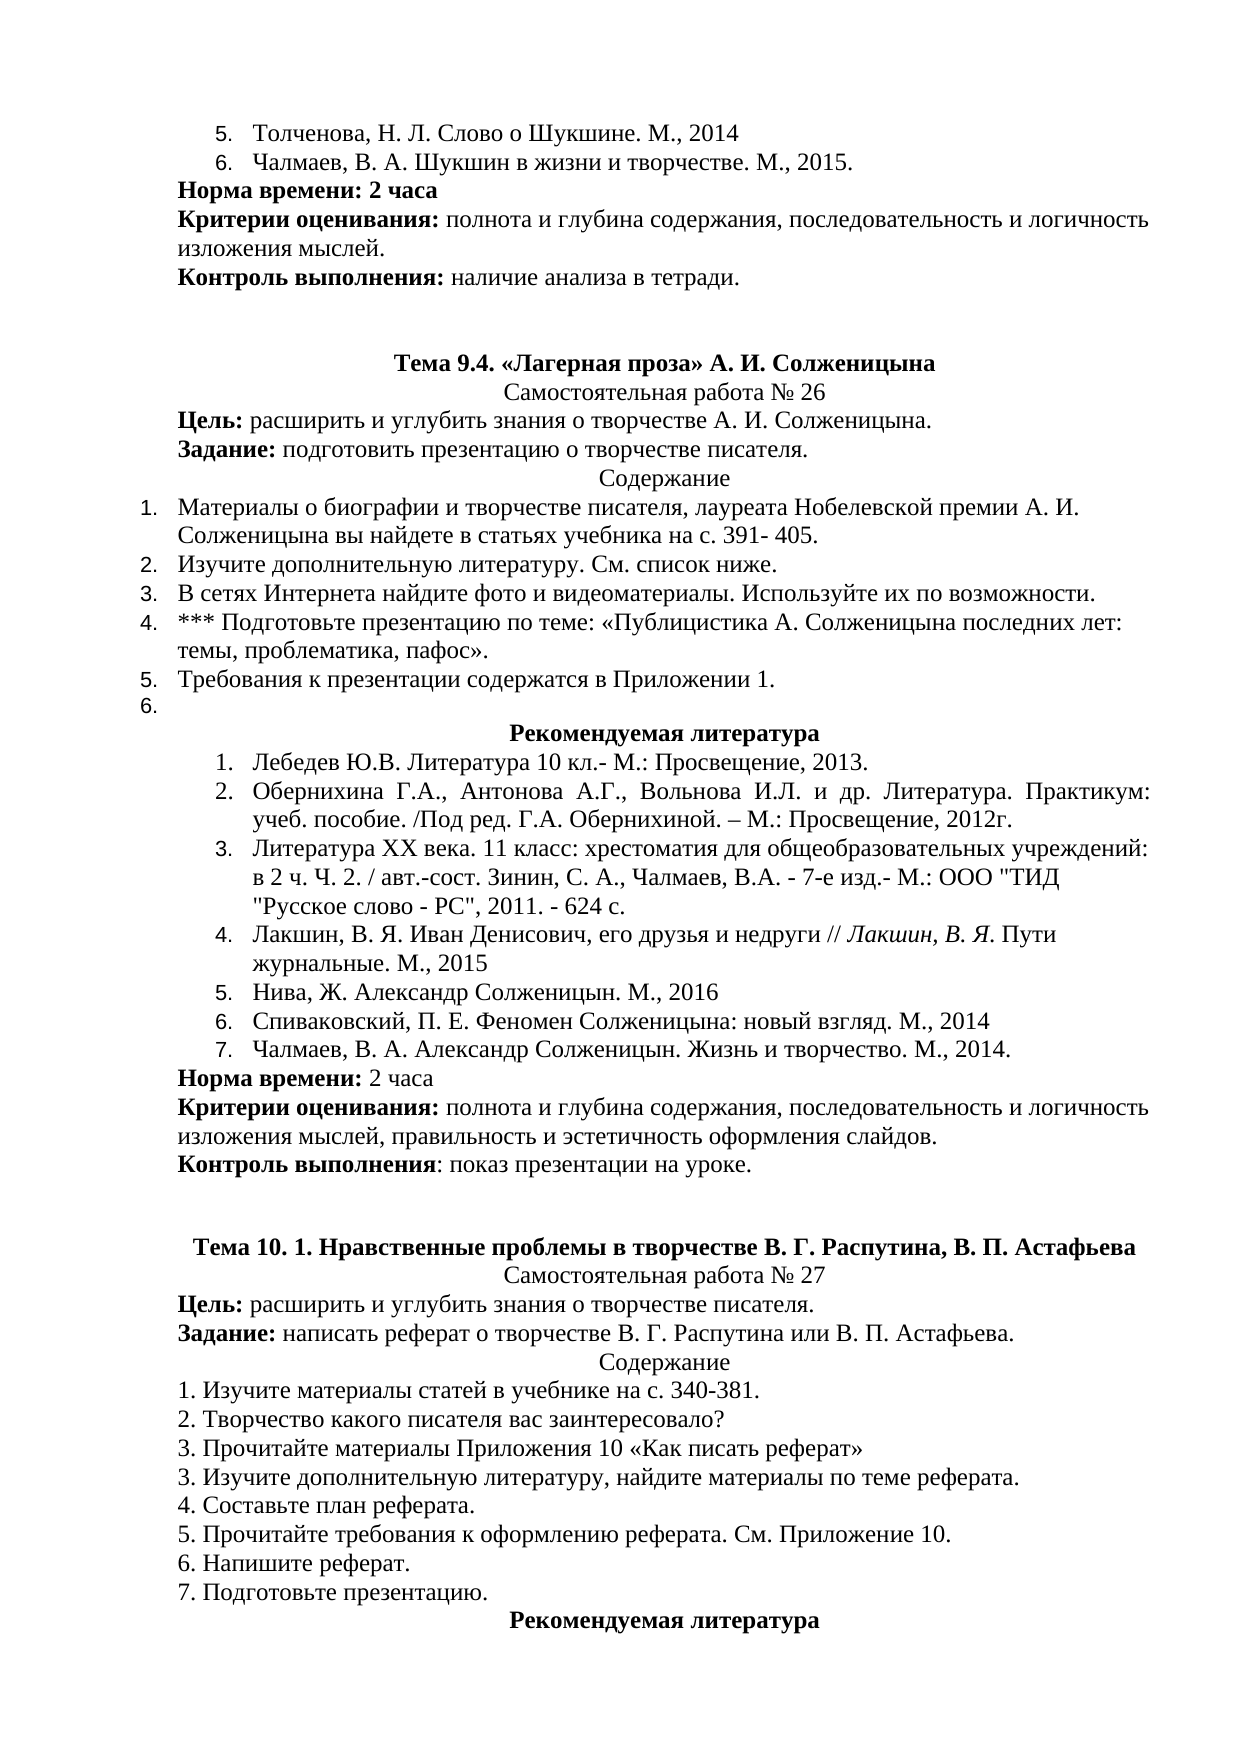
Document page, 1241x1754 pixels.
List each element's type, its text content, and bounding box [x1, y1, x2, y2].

list Обернихина Г.А., Антонова А.Г., Вольнова И.Л. и др. Литература. Практикум: учеб. пособие. /Под ред. Г.А. Обернихиной. – М.: Просвещение, 2012г. [215, 776, 1152, 833]
text Цель: расширить и углубить знания о творчестве А. И. Солженицына. [177, 406, 1152, 434]
text Критерии оценивания: полнота и глубина содержания, последовательность и логичность изложения мыслей, правильность и эстетичность оформления слайдов. [177, 1092, 1152, 1149]
text Рекомендуемая литература [177, 718, 1152, 747]
list Материалы о биографии и творчестве писателя, лауреата Нобелевской премии А. И. Солженицына вы найдете в статьях учебника на с. 391- 405. [140, 492, 1152, 549]
text Контроль выполнения: показ презентации на уроке. [177, 1149, 1152, 1178]
text 6. Напишите реферат. [177, 1548, 1152, 1577]
text Норма времени: 2 часа [177, 176, 1152, 204]
text Цель: расширить и углубить знания о творчестве писателя. [177, 1289, 1152, 1318]
text Тема 9.4. «Лагерная проза» А. И. Солженицына [177, 348, 1152, 377]
text 1. Изучите материалы статей в учебнике на с. 340-381. [177, 1375, 1152, 1404]
text Содержание [177, 1347, 1152, 1375]
list Изучите дополнительную литературу. См. список ниже. [140, 549, 1152, 578]
text Самостоятельная работа № 27 [177, 1260, 1152, 1289]
list Спиваковский, П. Е. Феномен Солженицына: новый взгляд. М., 2014 [215, 1006, 1152, 1034]
text Содержание [177, 463, 1152, 492]
text Задание: написать реферат о творчестве В. Г. Распутина или В. П. Астафьева. [177, 1318, 1152, 1347]
list Толченова, Н. Л. Слово о Шукшине. М., 2014 [215, 118, 1152, 147]
list Требования к презентации содержатся в Приложении 1. [140, 664, 1152, 693]
list Лебедев Ю.В. Литература 10 кл.- М.: Просвещение, 2013. [215, 747, 1152, 776]
list Чалмаев, В. А. Александр Солженицын. Жизнь и творчество. М., 2014. [215, 1034, 1152, 1063]
list *** Подготовьте презентацию по теме: «Публицистика А. Солженицына последних лет: темы, проблематика, пафос». [140, 607, 1152, 664]
text Задание: подготовить презентацию о творчестве писателя. [177, 434, 1152, 463]
list Литература ХХ века. 11 класс: хрестоматия для общеобразовательных учреждений: в 2 ч. Ч. 2. / авт.-сост. Зинин, С. А., Чалмаев, В.А. - 7-е изд.- М.: ООО "ТИД "Русское слово - РС", 2011. - 624 с. [215, 833, 1152, 919]
list Лакшин, В. Я. Иван Денисович, его друзья и недруги // Лакшин, В. Я. Пути журнальные. М., 2015 [215, 919, 1152, 977]
text Критерии оценивания: полнота и глубина содержания, последовательность и логичность изложения мыслей. [177, 204, 1152, 262]
text Самостоятельная работа № 26 [177, 377, 1152, 406]
text 3. Прочитайте материалы Приложения 10 «Как писать реферат» [177, 1433, 1152, 1462]
list Нива, Ж. Александр Солженицын. М., 2016 [215, 977, 1152, 1006]
text 2. Творчество какого писателя вас заинтересовало? [177, 1404, 1152, 1433]
text 4. Составьте план реферата. [177, 1490, 1152, 1519]
text Рекомендуемая литература [177, 1605, 1152, 1634]
text 7. Подготовьте презентацию. [177, 1577, 1152, 1605]
text 5. Прочитайте требования к оформлению реферата. См. Приложение 10. [177, 1519, 1152, 1548]
text 3. Изучите дополнительную литературу, найдите материалы по теме реферата. [177, 1462, 1152, 1490]
text Норма времени: 2 часа [177, 1063, 1152, 1092]
list Чалмаев, В. А. Шукшин в жизни и творчестве. М., 2015. [215, 147, 1152, 176]
list В сетях Интернета найдите фото и видеоматериалы. Используйте их по возможности. [140, 578, 1152, 607]
text Тема 10. 1. Нравственные проблемы в творчестве В. Г. Распутина, В. П. Астафьева [177, 1232, 1152, 1260]
text Контроль выполнения: наличие анализа в тетради. [177, 262, 1152, 291]
